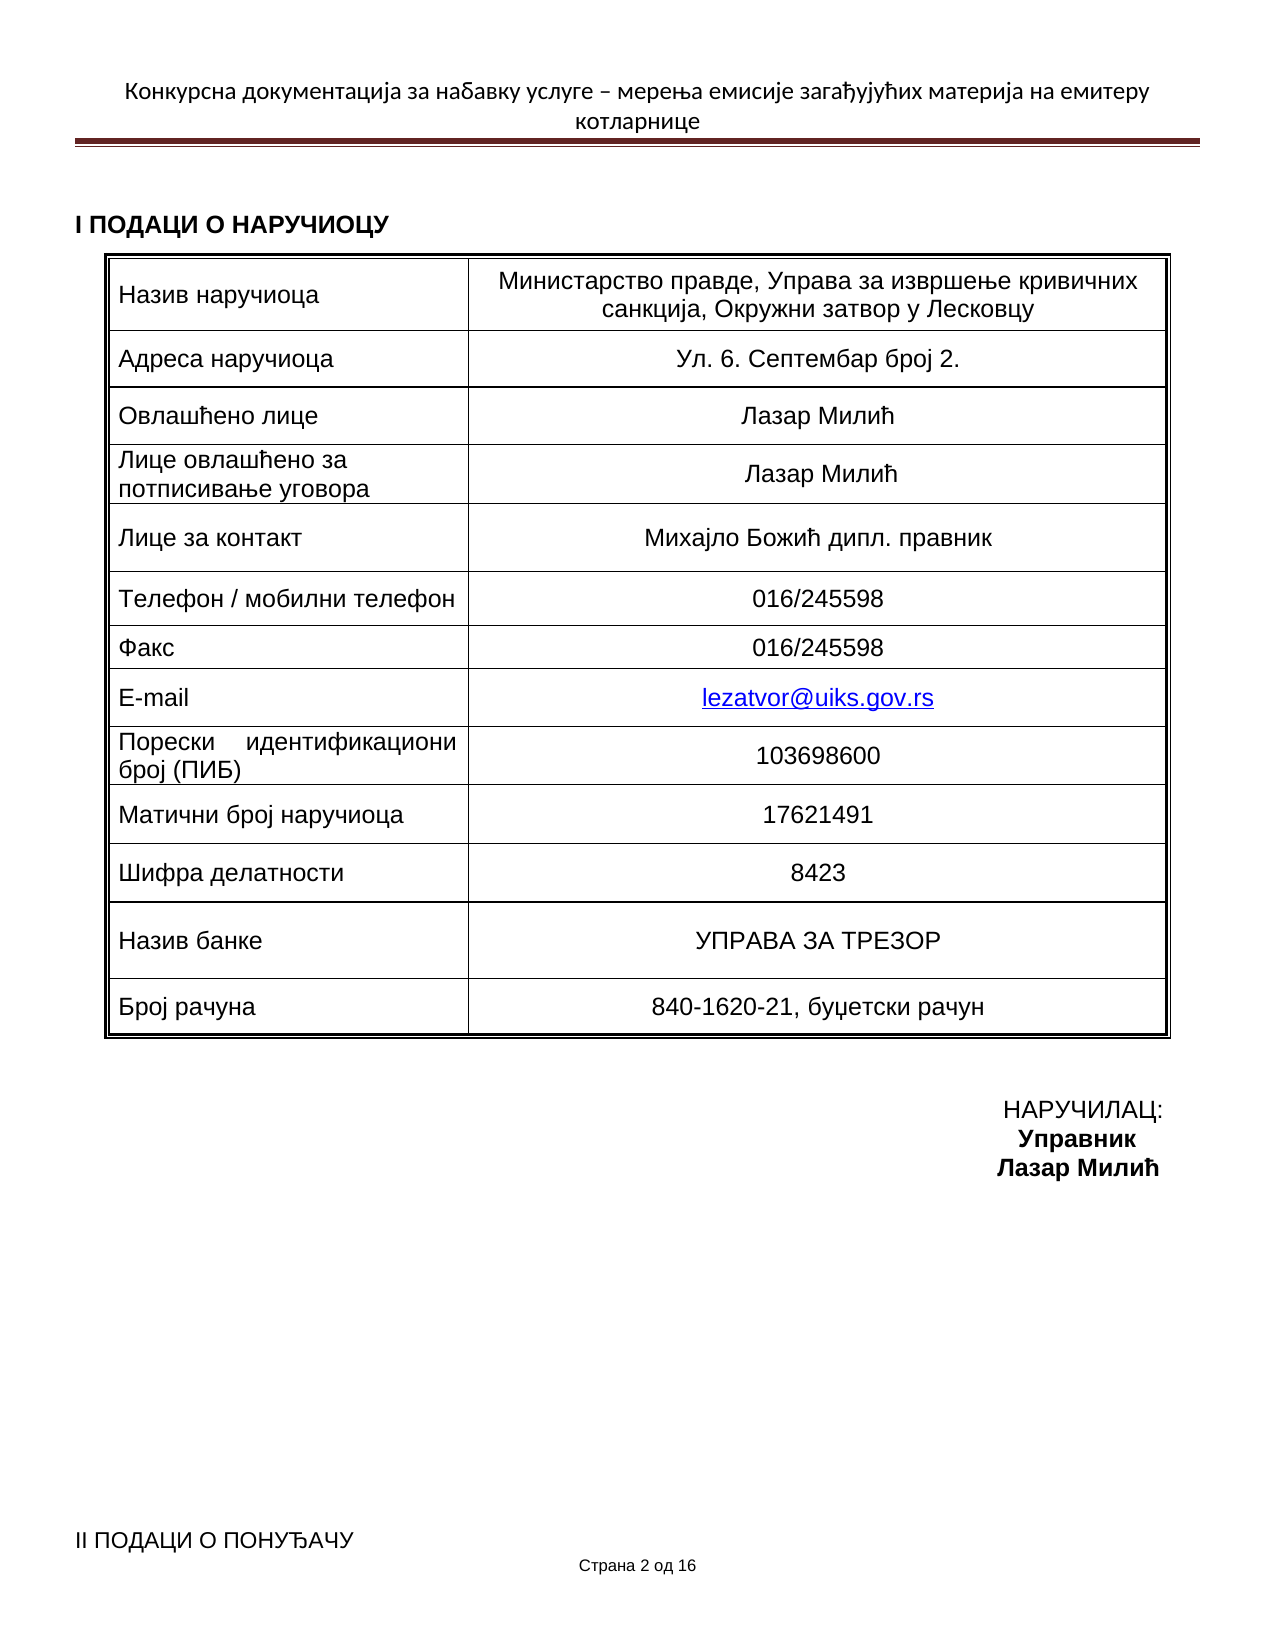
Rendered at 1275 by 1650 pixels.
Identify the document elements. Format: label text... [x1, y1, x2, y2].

table_cell Шифра делатности [110, 844, 468, 901]
table_cell 8423 [469, 844, 1165, 901]
table_cell Телефон / мобилни телефон [110, 572, 468, 625]
table_cell 17621491 [469, 785, 1165, 843]
table_cell 016/245598 [469, 626, 1165, 668]
table_cell Ул. 6. Септембар број 2. [469, 331, 1165, 386]
table_cell Лице овлашћено за потписивање уговора [110, 445, 468, 502]
table_header Назив наручиоца [110, 259, 468, 330]
text I ПОДАЦИ О НАРУЧИОЦУ [75, 210, 1200, 238]
table_cell УПРАВА ЗА ТРЕЗОР [469, 903, 1165, 978]
table_cell Порески идентификациони број (ПИБ) [110, 727, 468, 784]
table_cell Лазар Милић [469, 445, 1165, 502]
table_cell Лазар Милић [469, 388, 1165, 444]
table_cell 016/245598 [469, 572, 1165, 625]
table_cell Михајло Божић дипл. правник [469, 504, 1165, 571]
text Управник [75, 1124, 1200, 1153]
table_cell Факс [110, 626, 468, 668]
text II ПОДАЦИ О ПОНУЂАЧУ [75, 1527, 1200, 1553]
table_header Министарство правде, Управа за извршење кривичних санкција, Окружни затвор у Лесковцу [469, 259, 1165, 330]
table_cell lezatvor@uiks.gov.rs [469, 669, 1165, 726]
table_cell Е-mail [110, 669, 468, 726]
table_cell 840-1620-21, буџетски рачун [469, 979, 1165, 1032]
table_cell Назив банке [110, 903, 468, 978]
table_cell Лице за контакт [110, 504, 468, 571]
table_cell Овлашћено лице [110, 388, 468, 444]
text НАРУЧИЛАЦ: [75, 1096, 1200, 1124]
table_cell Број рачуна [110, 979, 468, 1032]
table_cell Адреса наручиоца [110, 331, 468, 386]
table_cell Матични број наручиоца [110, 785, 468, 843]
table_cell 103698600 [469, 727, 1165, 784]
text Лазар Милић [75, 1153, 1200, 1182]
